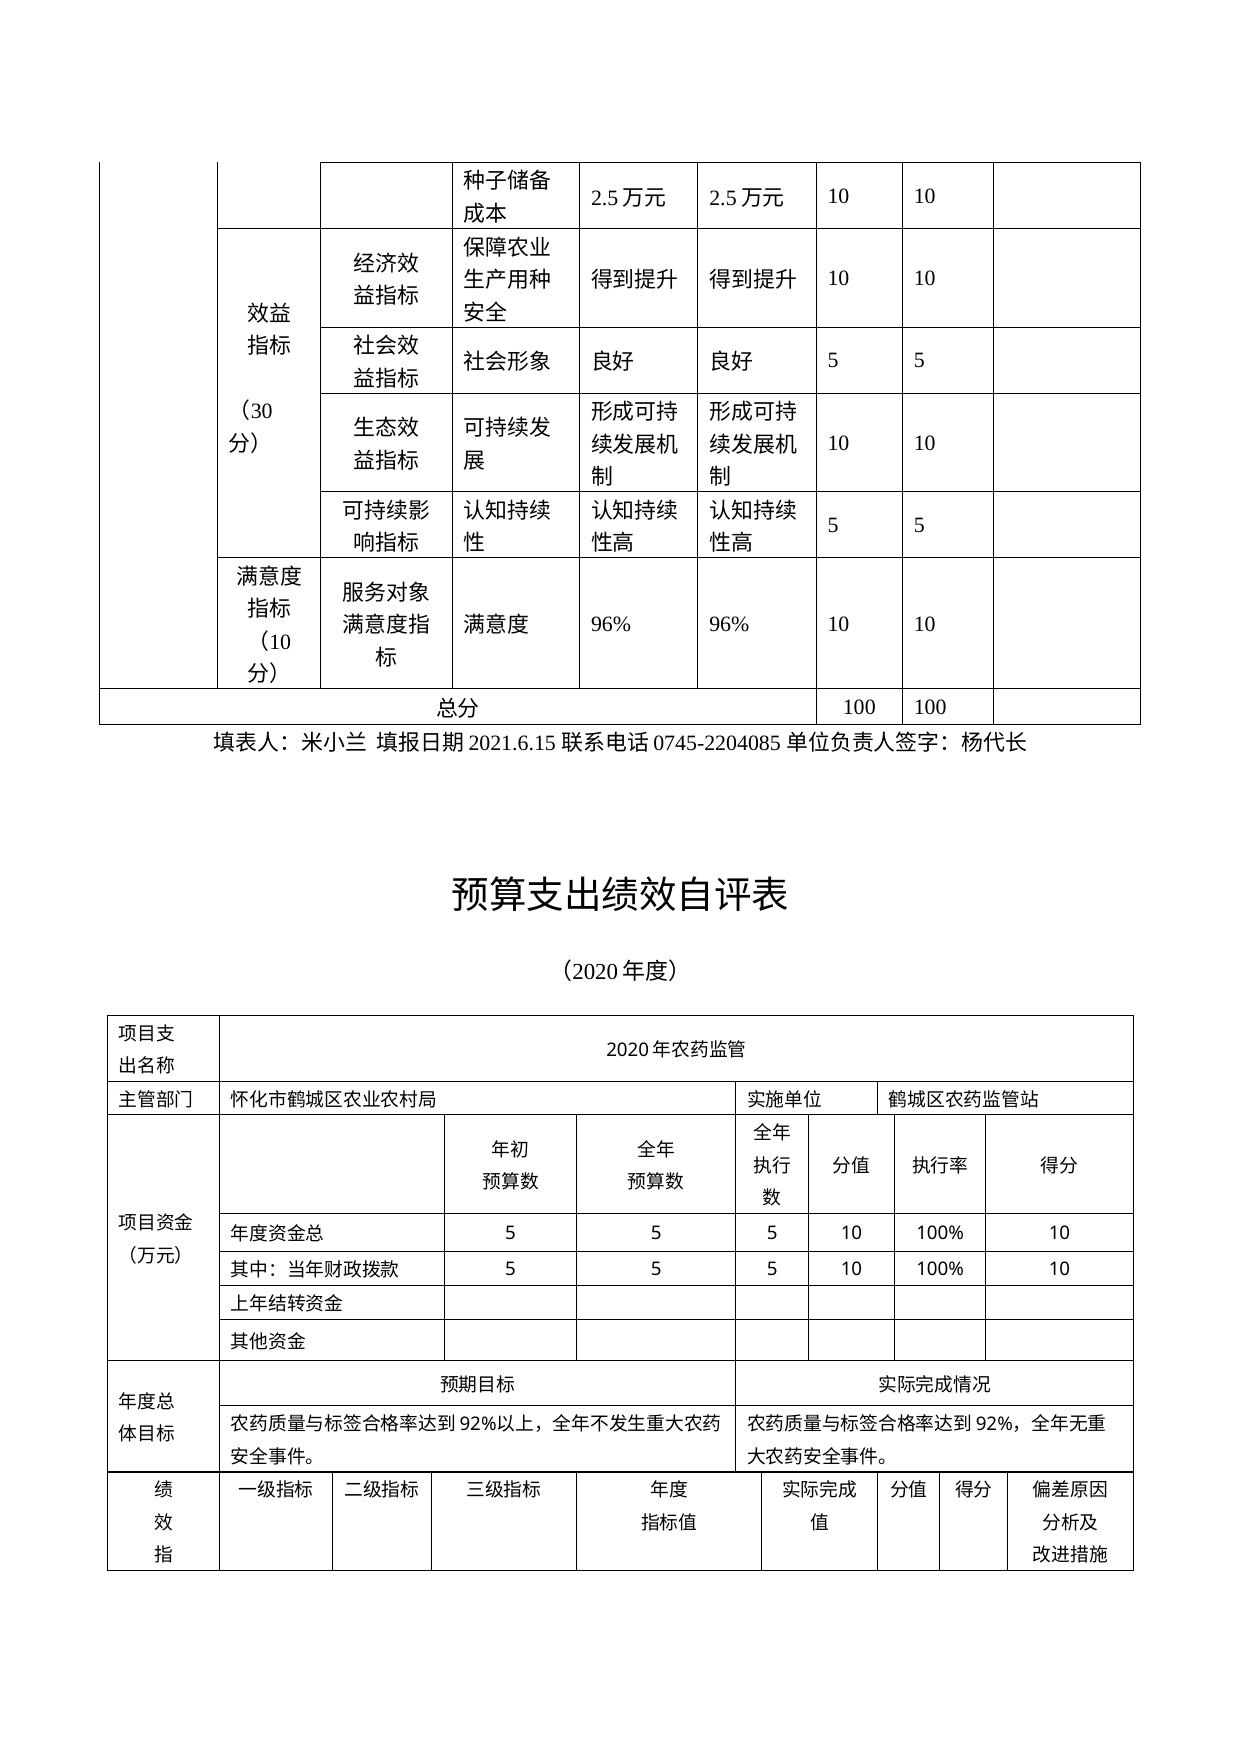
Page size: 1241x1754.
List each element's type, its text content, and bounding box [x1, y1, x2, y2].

table_cell 实际完成情况 [736, 1361, 1133, 1405]
table_cell 形成可持续发展机制 [580, 394, 697, 491]
table_header 项目支 出名称 [108, 1016, 219, 1081]
table_cell 种子储备成本 [453, 163, 579, 228]
table_cell 认知持续性高 [698, 492, 816, 557]
table_cell 生态效 益指标 [321, 394, 452, 491]
table_cell 满意度 指标 （10分） [218, 558, 320, 688]
table_cell 5 [903, 328, 993, 393]
table_cell 10 [986, 1252, 1133, 1284]
table_cell [895, 1286, 985, 1319]
table_cell [220, 1115, 444, 1213]
table_cell 实施单位 [736, 1082, 877, 1114]
text （2020年度） [187, 937, 1053, 1002]
table_cell 100% [895, 1214, 985, 1251]
table_cell 鹤城区农药监管站 [878, 1082, 1133, 1114]
table_cell 其他资金 [220, 1320, 444, 1360]
table_cell 服务对象满意度指标 [321, 558, 452, 688]
table_cell 10 [903, 394, 993, 491]
table_cell 怀化市鹤城区农业农村局 [220, 1082, 735, 1114]
table_cell 三级指标 [432, 1473, 576, 1570]
table_cell 100 [817, 689, 902, 724]
table_cell [994, 689, 1140, 724]
table_cell [577, 1320, 735, 1360]
table_cell 执行率 [895, 1115, 985, 1213]
table_cell 10 [986, 1214, 1133, 1251]
table_cell 其中：当年财政拨款 [220, 1252, 444, 1284]
table_cell 5 [577, 1214, 735, 1251]
table_cell 分值 [809, 1115, 894, 1213]
table_cell 二级指标 [333, 1473, 431, 1570]
table_cell 10 [809, 1214, 894, 1251]
table_cell 10 [903, 558, 993, 688]
text 预算支出绩效自评表 [187, 860, 1053, 925]
table_cell [895, 1320, 985, 1360]
table_cell 5 [817, 492, 902, 557]
table_cell 主管部门 [108, 1082, 219, 1114]
table_cell 10 [817, 163, 902, 228]
table_cell 年度总 体目标 [108, 1361, 219, 1471]
table_cell 满意度 [453, 558, 579, 688]
table_cell [994, 328, 1140, 393]
table_cell 形成可持续发展机制 [698, 394, 816, 491]
table_cell 良好 [698, 328, 816, 393]
table_cell 一级指标 [220, 1473, 332, 1570]
table_cell 5 [736, 1252, 808, 1284]
table_cell [986, 1320, 1133, 1360]
table_cell 5 [817, 328, 902, 393]
table_cell 得到提升 [580, 229, 697, 327]
table_cell 2.5万元 [698, 163, 816, 228]
table_cell [321, 163, 452, 228]
table_cell 总分 [100, 689, 816, 724]
table_cell 96% [580, 558, 697, 688]
table_cell 得分 [986, 1115, 1133, 1213]
table_cell [736, 1286, 808, 1319]
table_cell 5 [577, 1252, 735, 1284]
table_cell 经济效 益指标 [321, 229, 452, 327]
table_cell 良好 [580, 328, 697, 393]
table_cell 10 [817, 229, 902, 327]
table_cell 社会效 益指标 [321, 328, 452, 393]
table_cell [994, 558, 1140, 688]
table_cell 100 [903, 689, 993, 724]
table_cell 认知持续性高 [580, 492, 697, 557]
table_cell 效益 指标 （30分） [218, 229, 320, 557]
table_cell 5 [445, 1214, 576, 1251]
table_cell 实际完成值 [762, 1473, 877, 1570]
table_cell 绩 效 指 标 [108, 1473, 219, 1570]
table_cell 年度资金总 [220, 1214, 444, 1251]
table_cell 2.5万元 [580, 163, 697, 228]
table_cell [994, 163, 1140, 228]
table_cell 保障农业生产用种安全 [453, 229, 579, 327]
table_cell [994, 394, 1140, 491]
table_cell 10 [809, 1252, 894, 1284]
table_cell 全年 预算数 [577, 1115, 735, 1213]
table_cell 社会形象 [453, 328, 579, 393]
table_cell 5 [736, 1214, 808, 1251]
table_cell 10 [903, 163, 993, 228]
table_cell 10 [903, 229, 993, 327]
table_cell [577, 1286, 735, 1319]
table_cell 5 [445, 1252, 576, 1284]
table_cell [809, 1286, 894, 1319]
table_cell 分值 [878, 1473, 939, 1570]
table_cell 认知持续性 [453, 492, 579, 557]
table_cell [445, 1286, 576, 1319]
table_cell 偏差原因 分析及 改进措施 [1008, 1473, 1133, 1570]
table_cell 可持续发展 [453, 394, 579, 491]
table_cell [986, 1286, 1133, 1319]
table_cell 全年 执行数 [736, 1115, 808, 1213]
table_cell 96% [698, 558, 816, 688]
table_cell [994, 492, 1140, 557]
table_cell 100% [895, 1252, 985, 1284]
table_cell 年度 指标值 [577, 1473, 761, 1570]
table_cell 农药质量与标签合格率达到92%以上，全年不发生重大农药安全事件。 [220, 1406, 735, 1471]
table_cell [994, 229, 1140, 327]
table_cell [809, 1320, 894, 1360]
table_cell 上年结转资金 [220, 1286, 444, 1319]
table_cell 项目资金 （万元） [108, 1115, 219, 1360]
table_header 2020年农药监管 [220, 1016, 1133, 1081]
table_cell 10 [817, 394, 902, 491]
table_cell [445, 1320, 576, 1360]
table_cell 农药质量与标签合格率达到92%，全年无重大农药安全事件。 [736, 1406, 1133, 1471]
table_cell 10 [817, 558, 902, 688]
table_cell 5 [903, 492, 993, 557]
table_cell 年初 预算数 [445, 1115, 576, 1213]
table_cell 得到提升 [698, 229, 816, 327]
table_cell 预期目标 [220, 1361, 735, 1405]
table_cell 可持续影响指标 [321, 492, 452, 557]
text 填表人：米小兰 填报日期2021.6.15 联系电话0745-2204085 单位负责人签字：杨代长 [187, 725, 1053, 757]
table_cell [736, 1320, 808, 1360]
table_cell 得分 [940, 1473, 1007, 1570]
